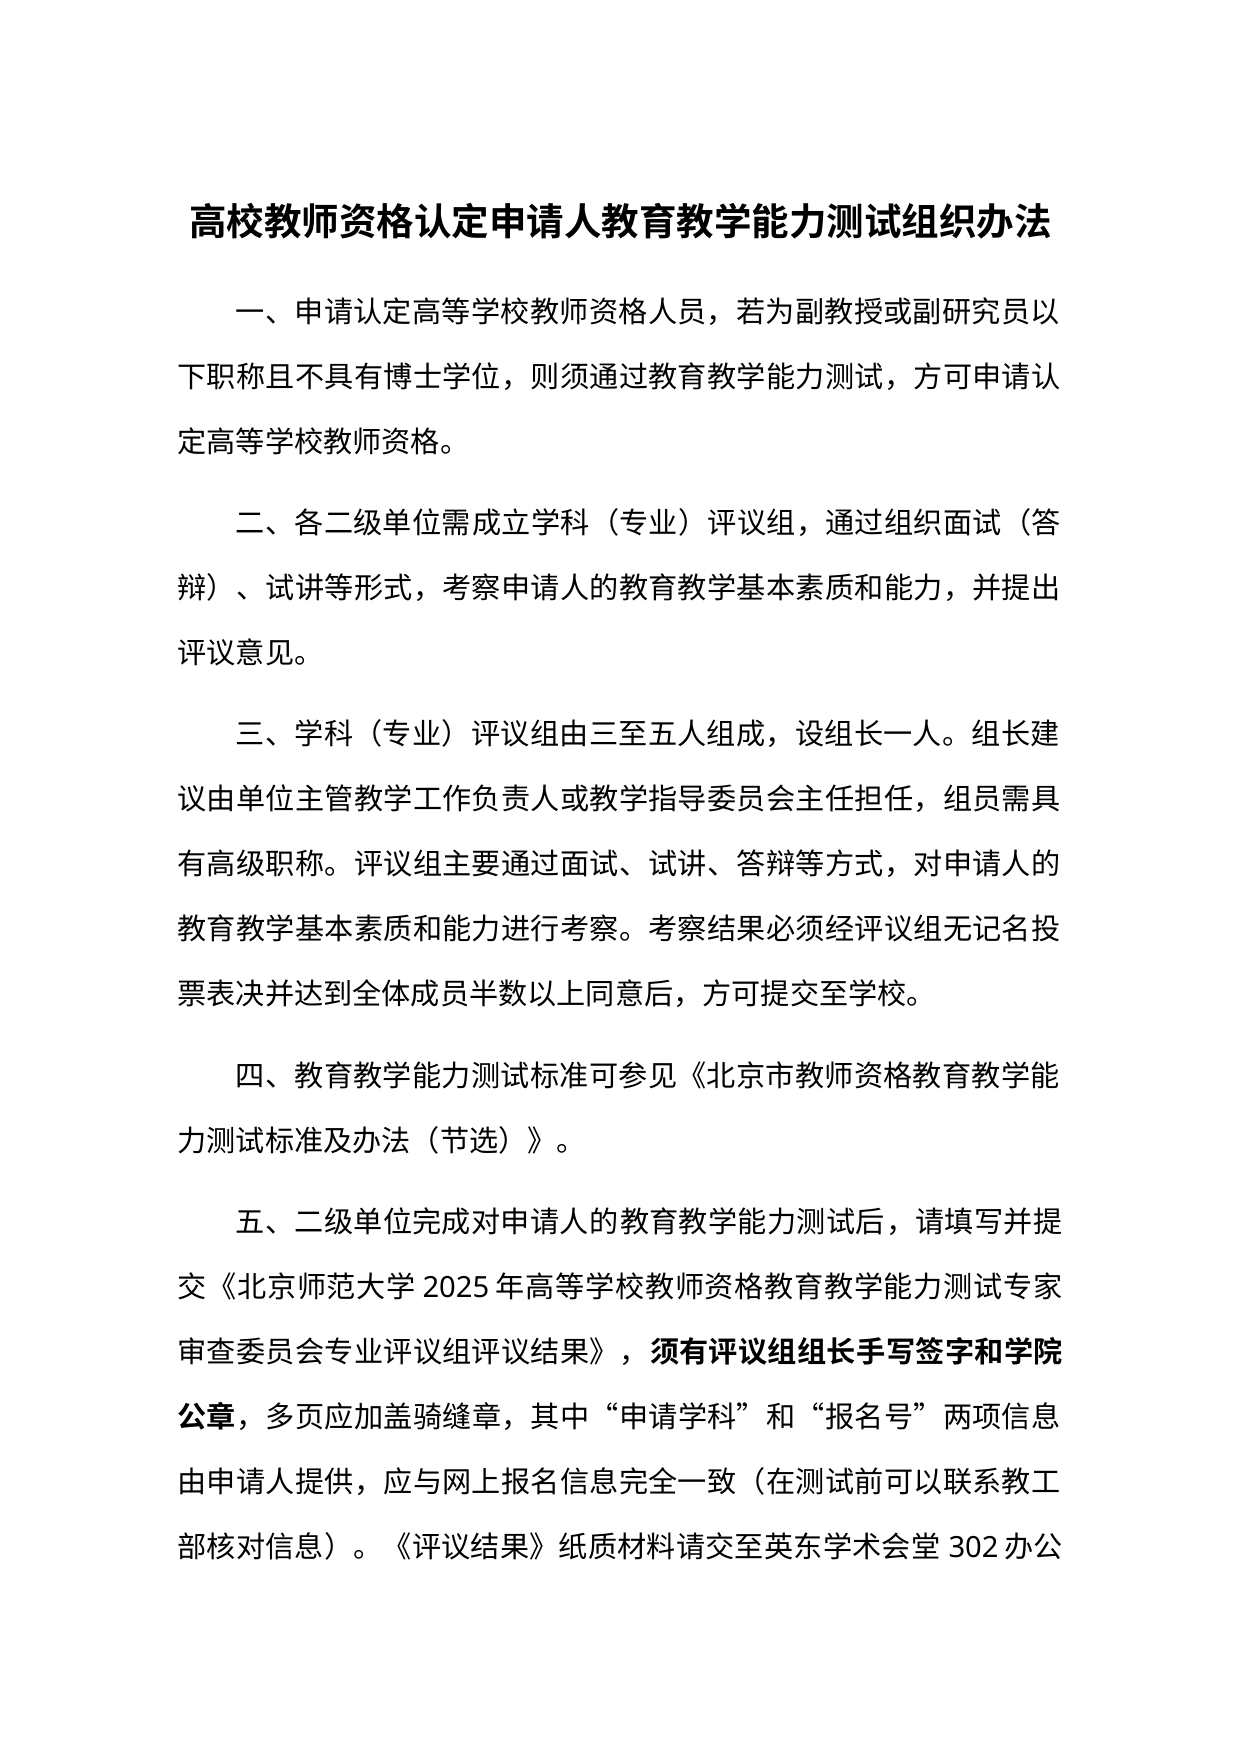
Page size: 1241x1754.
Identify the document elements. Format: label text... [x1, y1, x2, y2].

text 四、教育教学能力测试标准可参见《北京市教师资格教育教学能力测试标准及办法（节选）》。 [177, 1041, 1063, 1171]
text 二、各二级单位需成立学科（专业）评议组，通过组织面试（答辩）、试讲等形式，考察申请人的教育教学基本素质和能力，并提出评议意见。 [177, 488, 1063, 683]
text 三、学科（专业）评议组由三至五人组成，设组长一人。组长建议由单位主管教学工作负责人或教学指导委员会主任担任，组员需具有高级职称。评议组主要通过面试、试讲、答辩等方式，对申请人的教育教学基本素质和能力进行考察。考察结果必须经评议组无记名投票表决并达到全体成员半数以上同意后，方可提交至学校。 [177, 699, 1063, 1024]
subtitle 高校教师资格认定申请人教育教学能力测试组织办法 [177, 187, 1063, 252]
text 一、申请认定高等学校教师资格人员，若为副教授或副研究员以下职称且不具有博士学位，则须通过教育教学能力测试，方可申请认定高等学校教师资格。 [177, 277, 1063, 472]
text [177, 1187, 1063, 1577]
